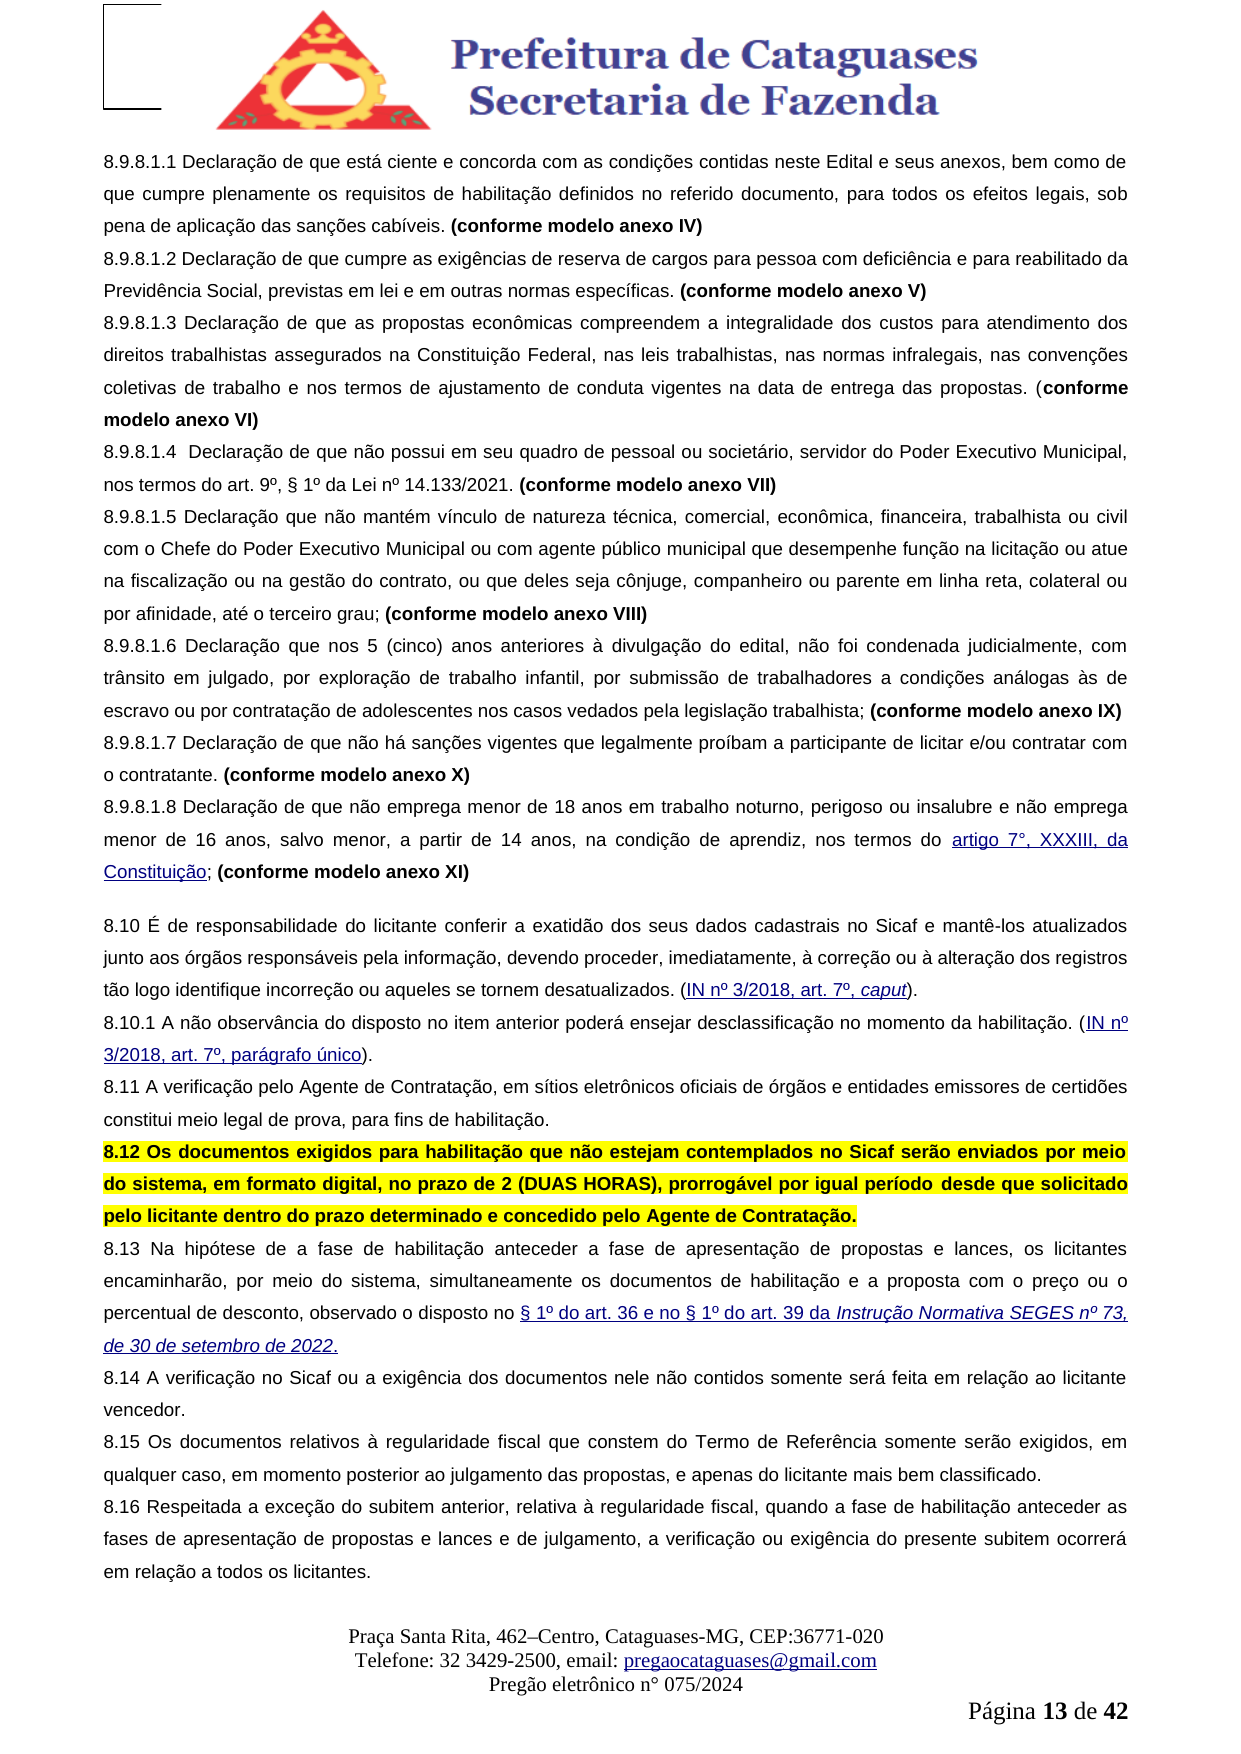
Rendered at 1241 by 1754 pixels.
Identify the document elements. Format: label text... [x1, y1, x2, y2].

list 8.12 Os documentos exigidos para habilitação que não estejam contemplados no Sicaf serão enviados por meio do sistema, em formato digital, no prazo de 2 (DUAS HORAS), prorrogável por igual período desde que solicitado pelo licitante dentro do prazo determinado e concedido pelo Agente de Contratação. [103, 1194, 1128, 1227]
picture [161, 4, 1071, 151]
list 8.11 A verificação pelo Agente de Contratação, em sítios eletrônicos oficiais de órgãos e entidades emissores de certidões constitui meio legal de prova, para fins de habilitação. [103, 1076, 1128, 1130]
list 8.9.8.1.1 Declaração de que está ciente e concorda com as condições contidas neste Edital e seus anexos, bem como de que cumpre plenamente os requisitos de habilitação definidos no referido documento, para todos os efeitos legais, sob pena de aplicação das sanções cabíveis. (conforme modelo anexo IV) [103, 150, 1128, 237]
list 8.9.8.1.5 Declaração que não mantém vínculo de natureza técnica, comercial, econômica, financeira, trabalhista ou civil com o Chefe do Poder Executivo Municipal ou com agente público municipal que desempenhe função na licitação ou atue na fiscalização ou na gestão do contrato, ou que deles seja cônjuge, companheiro ou parente em linha reta, colateral ou por afinidade, até o terceiro grau; (conforme modelo anexo VIII) [103, 506, 1128, 624]
list 8.9.8.1.7 Declaração de que não há sanções vigentes que legalmente proíbam a participante de licitar e/ou contratar com o contratante. (conforme modelo anexo X) [103, 732, 1128, 786]
list 8.15 Os documentos relativos à regularidade fiscal que constem do Termo de Referência somente serão exigidos, em qualquer caso, em momento posterior ao julgamento das propostas, e apenas do licitante mais bem classificado. [103, 1431, 1128, 1485]
list 8.10 É de responsabilidade do licitante conferir a exatidão dos seus dados cadastrais no Sicaf e mantê-los atualizados junto aos órgãos responsáveis pela informação, devendo proceder, imediatamente, à correção ou à alteração dos registros tão logo identifique incorreção ou aqueles se tornem desatualizados. (IN nº 3/2018, art. 7º, caput). [103, 915, 1128, 1001]
list 8.16 Respeitada a exceção do subitem anterior, relativa à regularidade fiscal, quando a fase de habilitação anteceder as fases de apresentação de propostas e lances e de julgamento, a verificação ou exigência do presente subitem ocorrerá em relação a todos os licitantes. [103, 1496, 1128, 1582]
list 8.10.1 A não observância do disposto no item anterior poderá ensejar desclassificação no momento da habilitação. (IN nº 3/2018, art. 7º, parágrafo único). [103, 1012, 1128, 1065]
list 8.13 Na hipótese de a fase de habilitação anteceder a fase de apresentação de propostas e lances, os licitantes encaminharão, por meio do sistema, simultaneamente os documentos de habilitação e a proposta com o preço ou o percentual de desconto, observado o disposto no § 1º do art. 36 e no § 1º do art. 39 da Instrução Normativa SEGES nº 73, de 30 de setembro de 2022. [103, 1238, 1128, 1356]
list 8.9.8.1.4 Declaração de que não possui em seu quadro de pessoal ou societário, servidor do Poder Executivo Municipal, nos termos do art. 9º, § 1º da Lei nº 14.133/2021. (conforme modelo anexo VII) [103, 441, 1128, 495]
list 8.9.8.1.6 Declaração que nos 5 (cinco) anos anteriores à divulgação do edital, não foi condenada judicialmente, com trânsito em julgado, por exploração de trabalho infantil, por submissão de trabalhadores a condições análogas às de escravo ou por contratação de adolescentes nos casos vedados pela legislação trabalhista; (conforme modelo anexo IX) [103, 635, 1128, 721]
list 8.9.8.1.3 Declaração de que as propostas econômicas compreendem a integralidade dos custos para atendimento dos direitos trabalhistas assegurados na Constituição Federal, nas leis trabalhistas, nas normas infralegais, nas convenções coletivas de trabalho e nos termos de ajustamento de conduta vigentes na data de entrega das propostas. (conforme modelo anexo VI) [103, 312, 1128, 430]
list 8.9.8.1.8 Declaração de que não emprega menor de 18 anos em trabalho noturno, perigoso ou insalubre e não emprega menor de 16 anos, salvo menor, a partir de 14 anos, na condição de aprendiz, nos termos do artigo 7°, XXXIII, da Constituição; (conforme modelo anexo XI) [103, 796, 1128, 882]
list 8.9.8.1.2 Declaração de que cumpre as exigências de reserva de cargos para pessoa com deficiência e para reabilitado da Previdência Social, previstas em lei e em outras normas específicas. (conforme modelo anexo V) [103, 247, 1128, 301]
list 8.14 A verificação no Sicaf ou a exigência dos documentos nele não contidos somente será feita em relação ao licitante vencedor. [103, 1367, 1128, 1421]
